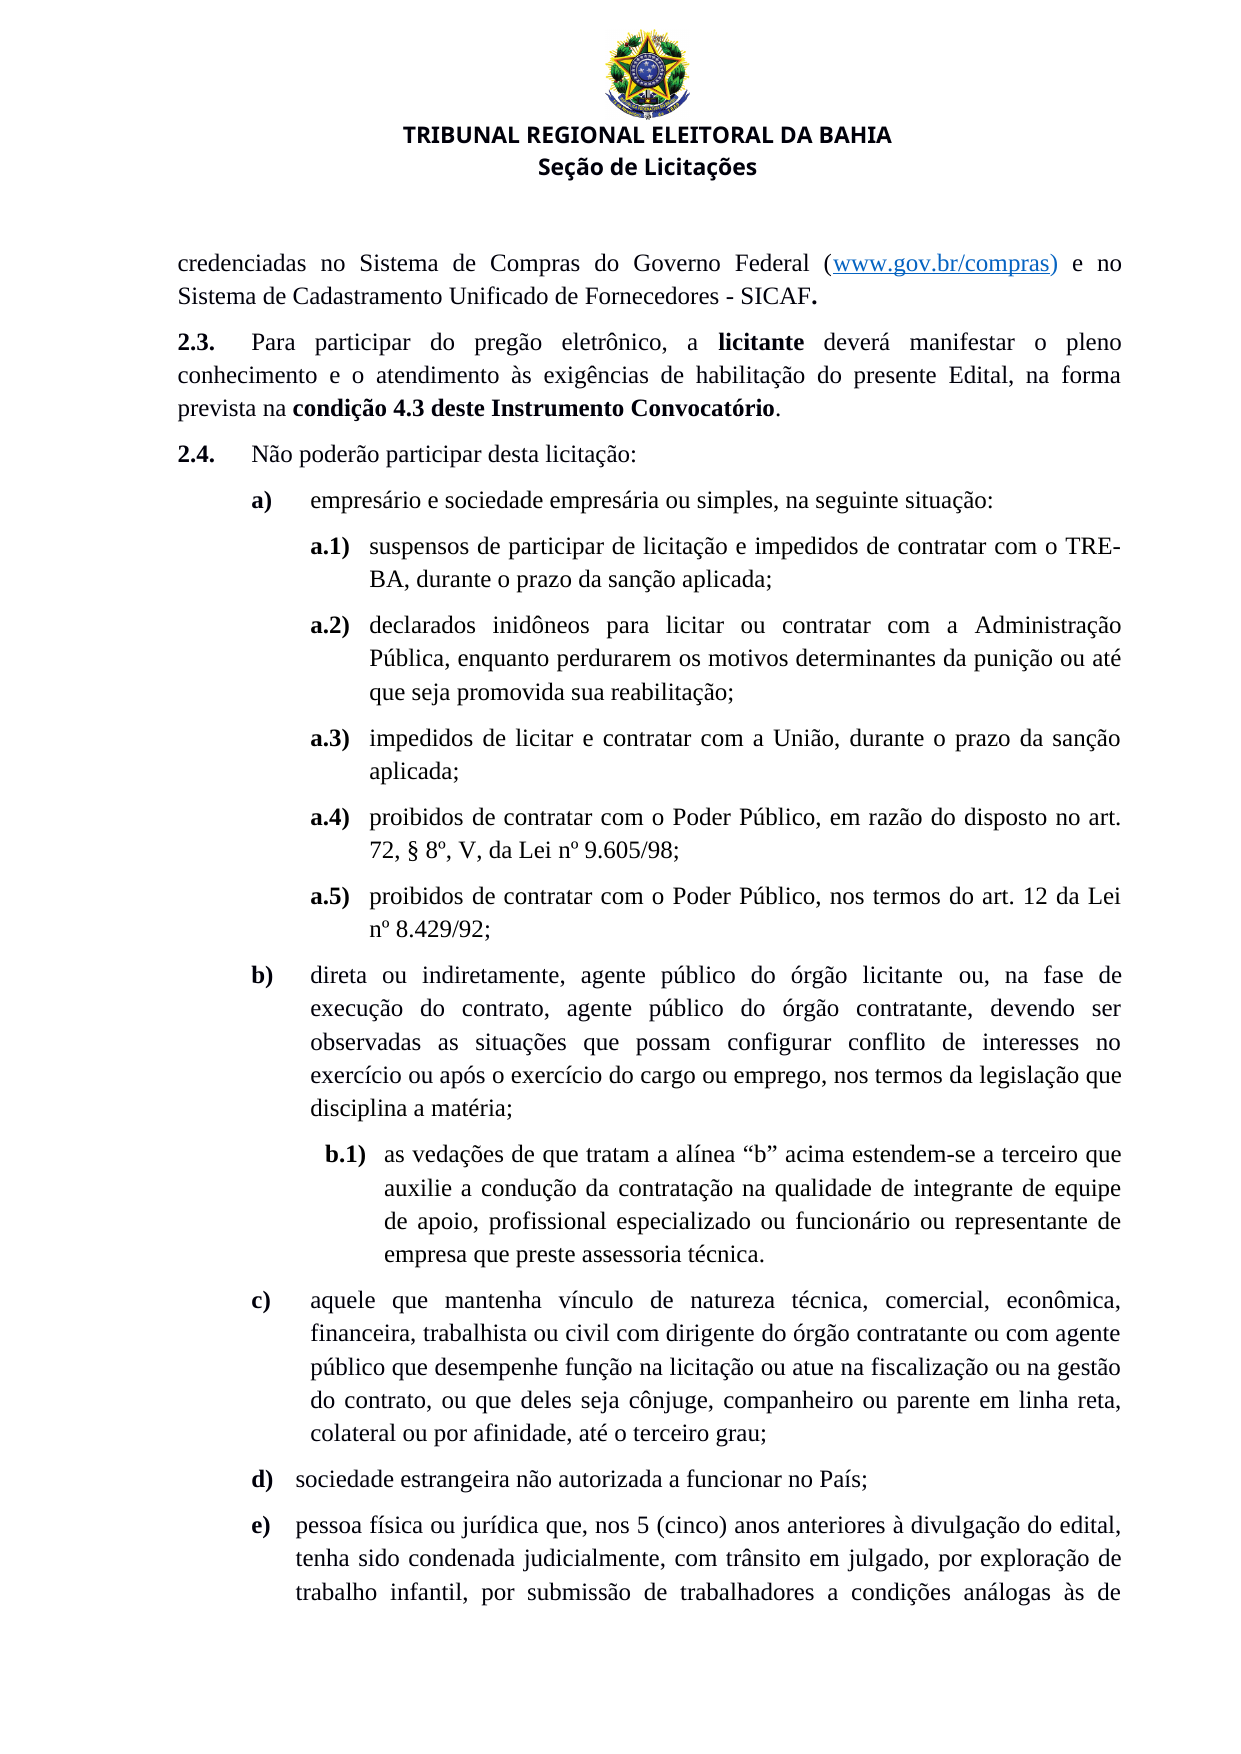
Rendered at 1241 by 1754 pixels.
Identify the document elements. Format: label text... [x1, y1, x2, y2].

text a.2) declarados inidôneos para licitar ou contratar com a Administração Pública, enquanto perdurarem os motivos determinantes da punição ou até que seja promovida sua reabilitação; [310, 607, 1122, 707]
text a.4) proibidos de contratar com o Poder Público, em razão do disposto no art. 72, § 8º, V, da Lei nº 9.605/98; [310, 798, 1122, 865]
list empresário e sociedade empresária ou simples, na seguinte situação: [251, 482, 1122, 515]
list sociedade estrangeira não autorizada a funcionar no País; [251, 1461, 1122, 1494]
text 2.3. Para participar do pregão eletrônico, a licitante deverá manifestar o pleno conhecimento e o atendimento às exigências de habilitação do presente Edital, na forma prevista na condição 4.3 deste Instrumento Convocatório. [177, 323, 1122, 423]
list aquele que mantenha vínculo de natureza técnica, comercial, econômica, financeira, trabalhista ou civil com dirigente do órgão contratante ou com agente público que desempenhe função na licitação ou atue na fiscalização ou na gestão do contrato, ou que deles seja cônjuge, companheiro ou parente em linha reta, colateral ou por afinidade, até o terceiro grau; [251, 1282, 1122, 1448]
text a.5) proibidos de contratar com o Poder Público, nos termos do art. 12 da Lei nº 8.429/92; [310, 878, 1122, 944]
text a.3) impedidos de licitar e contratar com a União, durante o prazo da sanção aplicada; [310, 719, 1122, 786]
text a.1) suspensos de participar de licitação e impedidos de contratar com o TRE-BA, durante o prazo da sanção aplicada; [310, 528, 1122, 594]
text b.1) as vedações de que tratam a alínea “b” acima estendem-se a terceiro que auxilie a condução da contratação na qualidade de integrante de equipe de apoio, profissional especializado ou funcionário ou representante de empresa que preste assessoria técnica. [325, 1136, 1122, 1269]
text 2.4. Não poderão participar desta licitação: [177, 436, 1122, 469]
list direta ou indiretamente, agente público do órgão licitante ou, na fase de execução do contrato, agente público do órgão contratante, devendo ser observadas as situações que possam configurar conflito de interesses no exercício ou após o exercício do cargo ou emprego, nos termos da legislação que disciplina a matéria; [251, 957, 1122, 1123]
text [177, 244, 1122, 311]
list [251, 1507, 1122, 1607]
